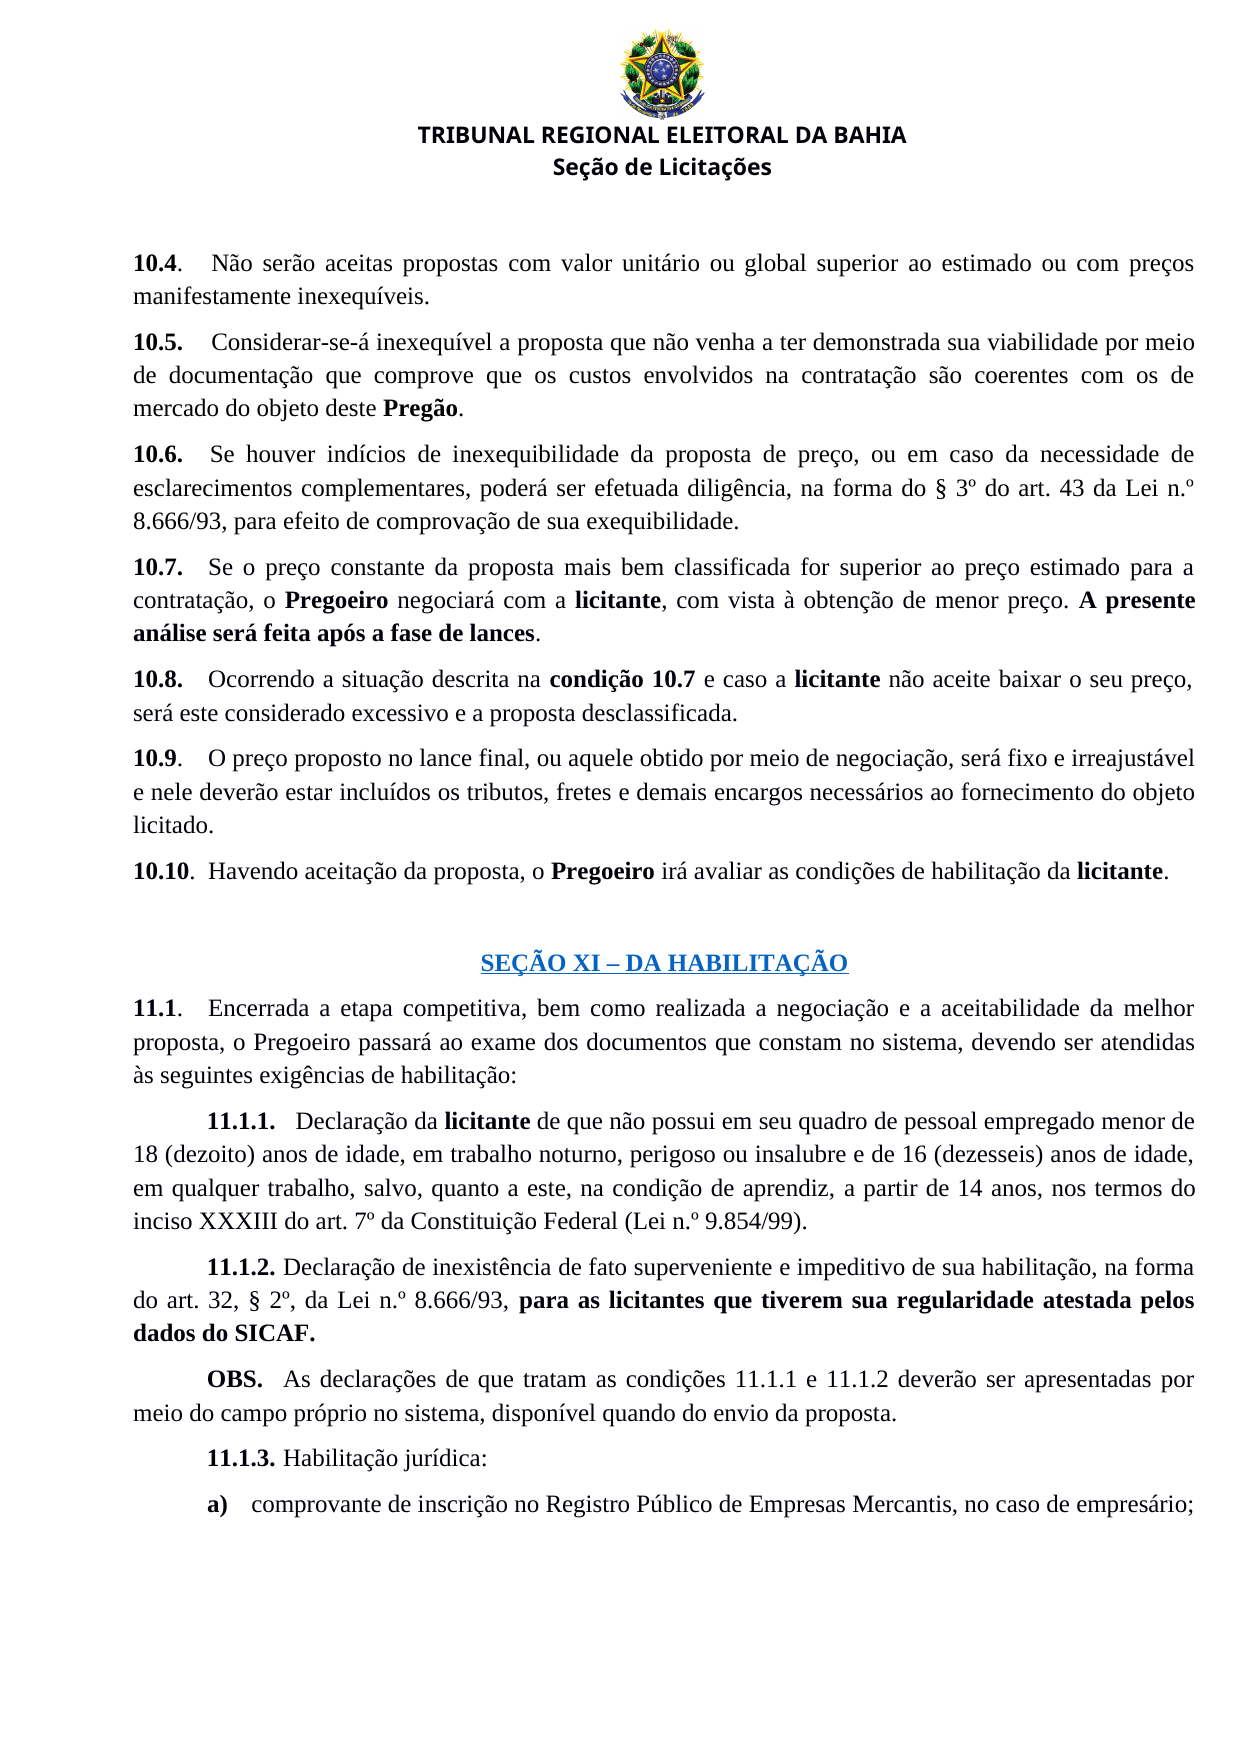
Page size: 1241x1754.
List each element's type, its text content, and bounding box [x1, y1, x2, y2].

list comprovante de inscrição no Registro Público de Empresas Mercantis, no caso de empresário; [207, 1486, 1196, 1519]
text 11.1. Encerrada a etapa competitiva, bem como realizada a negociação e a aceitabilidade da melhor proposta, o Pregoeiro passará ao exame dos documentos que constam no sistema, devendo ser atendidas às seguintes exigências de habilitação: [133, 990, 1196, 1090]
text 10.5. Considerar-se-á inexequível a proposta que não venha a ter demonstrada sua viabilidade por meio de documentação que comprove que os custos envolvidos na contratação são coerentes com os de mercado do objeto deste Pregão. [133, 323, 1196, 423]
text 10.6. Se houver indícios de inexequibilidade da proposta de preço, ou em caso da necessidade de esclarecimentos complementares, poderá ser efetuada diligência, na forma do § 3º do art. 43 da Lei n.º 8.666/93, para efeito de comprovação de sua exequibilidade. [133, 436, 1196, 536]
text 10.10. Havendo aceitação da proposta, o Pregoeiro irá avaliar as condições de habilitação da licitante. [133, 853, 1196, 886]
text 11.1.1. Declaração da licitante de que não possui em seu quadro de pessoal empregado menor de 18 (dezoito) anos de idade, em trabalho noturno, perigoso ou insalubre e de 16 (dezesseis) anos de idade, em qualquer trabalho, salvo, quanto a este, na condição de aprendiz, a partir de 14 anos, nos termos do inciso XXXIII do art. 7º da Constituição Federal (Lei n.º 9.854/99). [133, 1103, 1196, 1236]
text SEÇÃO XI – DA HABILITAÇÃO [133, 944, 1196, 978]
text 10.7. Se o preço constante da proposta mais bem classificada for superior ao preço estimado para a contratação, o Pregoeiro negociará com a licitante, com vista à obtenção de menor preço. A presente análise será feita após a fase de lances. [133, 548, 1196, 648]
text 11.1.2. Declaração de inexistência de fato superveniente e impeditivo de sua habilitação, na forma do art. 32, § 2º, da Lei n.º 8.666/93, para as licitantes que tiverem sua regularidade atestada pelos dados do SICAF. [133, 1248, 1196, 1348]
text 11.1.3. Habilitação jurídica: [133, 1440, 1196, 1473]
text 10.8. Ocorrendo a situação descrita na condição 10.7 e caso a licitante não aceite baixar o seu preço, será este considerado excessivo e a proposta desclassificada. [133, 661, 1193, 728]
text 10.9. O preço proposto no lance final, ou aquele obtido por meio de negociação, será fixo e irreajustável e nele deverão estar incluídos os tributos, fretes e demais encargos necessários ao fornecimento do objeto licitado. [133, 740, 1196, 840]
text OBS. As declarações de que tratam as condições 11.1.1 e 11.1.2 deverão ser apresentadas por meio do campo próprio no sistema, disponível quando do envio da proposta. [133, 1361, 1196, 1428]
text 10.4. Não serão aceitas propostas com valor unitário ou global superior ao estimado ou com preços manifestamente inexequíveis. [133, 244, 1196, 311]
